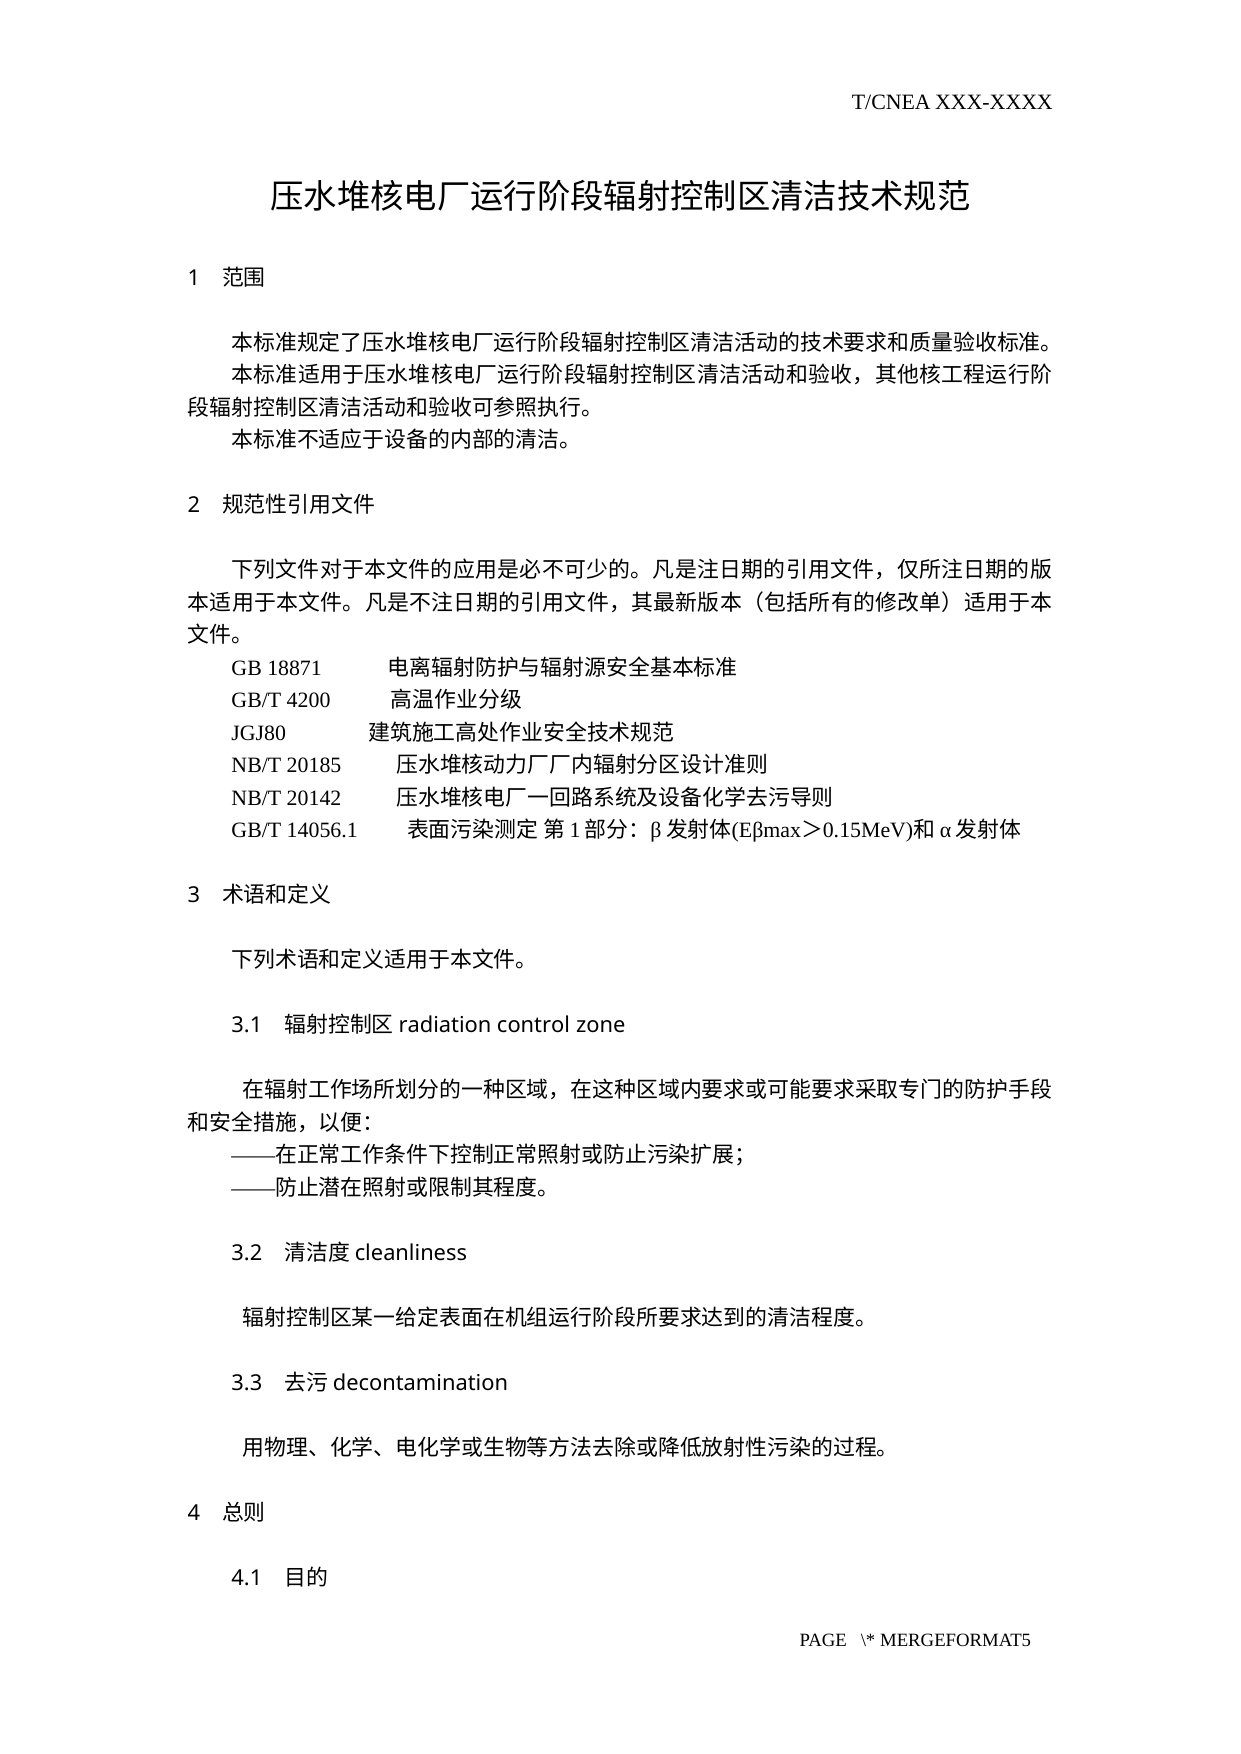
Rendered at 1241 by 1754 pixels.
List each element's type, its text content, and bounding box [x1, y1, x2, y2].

text 本标准不适应于设备的内部的清洁。 [187, 422, 1053, 454]
text 目的 [187, 1559, 1053, 1592]
text 在辐射工作场所划分的一种区域，在这种区域内要求或可能要求采取专门的防护手段和安全措施，以便： [187, 1072, 1053, 1137]
text 辐射控制区 radiation control zone [187, 1007, 1053, 1039]
text NB/T 20142 压水堆核电厂一回路系统及设备化学去污导则 [187, 779, 1053, 812]
text 清洁度 cleanliness [187, 1234, 1053, 1267]
text GB/T 14056.1 表面污染测定 第1部分：β发射体(Eβmax＞0.15MeV)和α发射体 [187, 812, 1053, 844]
text ——防止潜在照射或限制其程度。 [187, 1169, 1053, 1202]
text GB 18871 电离辐射防护与辐射源安全基本标准 [187, 649, 1053, 682]
text 去污 decontamination [187, 1364, 1053, 1397]
text 总则 [187, 1494, 1053, 1527]
list 用物理、化学、电化学或生物等方法去除或降低放射性污染的过程。 [187, 1429, 1053, 1462]
text 压水堆核电厂运行阶段辐射控制区清洁技术规范 [187, 162, 1053, 227]
text 下列术语和定义适用于本文件。 [187, 942, 1053, 974]
text 范围 [187, 259, 1053, 292]
text JGJ80 建筑施工高处作业安全技术规范 [187, 714, 1053, 747]
text ——在正常工作条件下控制正常照射或防止污染扩展； [187, 1137, 1053, 1169]
text NB/T 20185 压水堆核动力厂厂内辐射分区设计准则 [187, 747, 1053, 779]
text 规范性引用文件 [187, 487, 1053, 519]
text 术语和定义 [187, 877, 1053, 909]
text 本标准规定了压水堆核电厂运行阶段辐射控制区清洁活动的技术要求和质量验收标准。 [187, 324, 1053, 357]
list 辐射控制区某一给定表面在机组运行阶段所要求达到的清洁程度。 [187, 1299, 1053, 1332]
text 本标准适用于压水堆核电厂运行阶段辐射控制区清洁活动和验收，其他核工程运行阶段辐射控制区清洁活动和验收可参照执行。 [187, 357, 1053, 422]
text GB/T 4200 高温作业分级 [187, 682, 1053, 714]
text 下列文件对于本文件的应用是必不可少的。凡是注日期的引用文件，仅所注日期的版本适用于本文件。凡是不注日期的引用文件，其最新版本（包括所有的修改单）适用于本文件。 [187, 552, 1053, 649]
